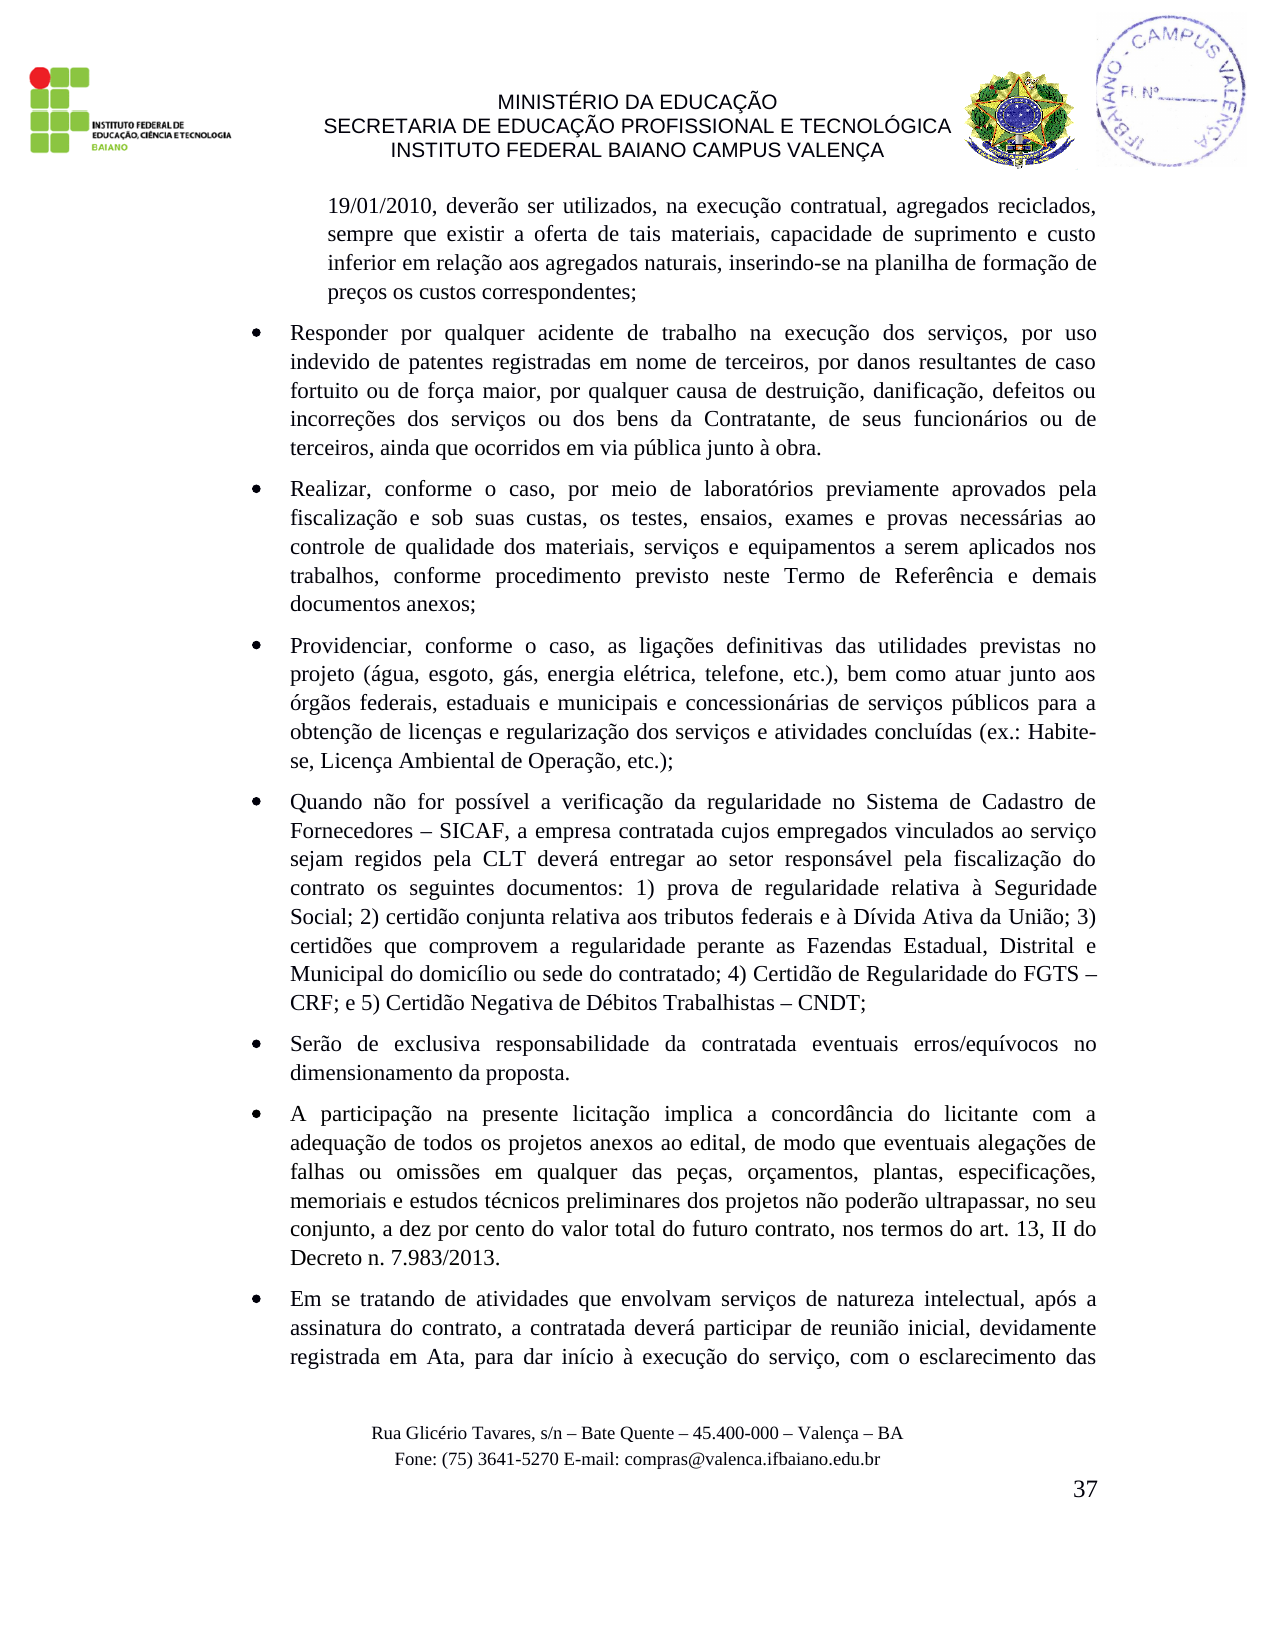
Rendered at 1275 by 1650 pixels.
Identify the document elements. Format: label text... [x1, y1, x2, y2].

list Quando não for possível a verificação da regularidade no Sistema de Cadastro de Fornecedores – SICAF, a empresa contratada cujos empregados vinculados ao serviço sejam regidos pela CLT deverá entregar ao setor responsável pela fiscalização do contrato os seguintes documentos: 1) prova de regularidade relativa à Seguridade Social; 2) certidão conjunta relativa aos tributos federais e à Dívida Ativa da União; 3) certidões que comprovem a regularidade perante as Fazendas Estadual, Distrital e Municipal do domicílio ou sede do contratado; 4) Certidão de Regularidade do FGTS – CRF; e 5) Certidão Negativa de Débitos Trabalhistas – CNDT; [252, 786, 1098, 1016]
list Serão de exclusiva responsabilidade da contratada eventuais erros/equívocos no dimensionamento da proposta. [252, 1029, 1098, 1086]
list Realizar, conforme o caso, por meio de laboratórios previamente aprovados pela fiscalização e sob suas custas, os testes, ensaios, exames e provas necessárias ao controle de qualidade dos materiais, serviços e equipamentos a serem aplicados nos trabalhos, conforme procedimento previsto neste Termo de Referência e demais documentos anexos; [252, 474, 1098, 618]
picture [1096, 12, 1248, 167]
list Providenciar, conforme o caso, as ligações definitivas das utilidades previstas no projeto (água, esgoto, gás, energia elétrica, telefone, etc.), bem como atuar junto aos órgãos federais, estaduais e municipais e concessionárias de serviços públicos para a obtenção de licenças e regularização dos serviços e atividades concluídas (ex.: Habite-se, Licença Ambiental de Operação, etc.); [252, 630, 1098, 774]
list Responder por qualquer acidente de trabalho na execução dos serviços, por uso indevido de patentes registradas em nome de terceiros, por danos resultantes de caso fortuito ou de força maior, por qualquer causa de destruição, danificação, defeitos ou incorreções dos serviços ou dos bens da Contratante, de seus funcionários ou de terceiros, ainda que ocorridos em via pública junto à obra. [252, 318, 1098, 461]
list A participação na presente licitação implica a concordância do licitante com a adequação de todos os projetos anexos ao edital, de modo que eventuais alegações de falhas ou omissões em qualquer das peças, orçamentos, plantas, especificações, memoriais e estudos técnicos preliminares dos projetos não poderão ultrapassar, no seu conjunto, a dez por cento do valor total do futuro contrato, nos termos do art. 13, II do Decreto n. 7.983/2013. [252, 1099, 1098, 1271]
